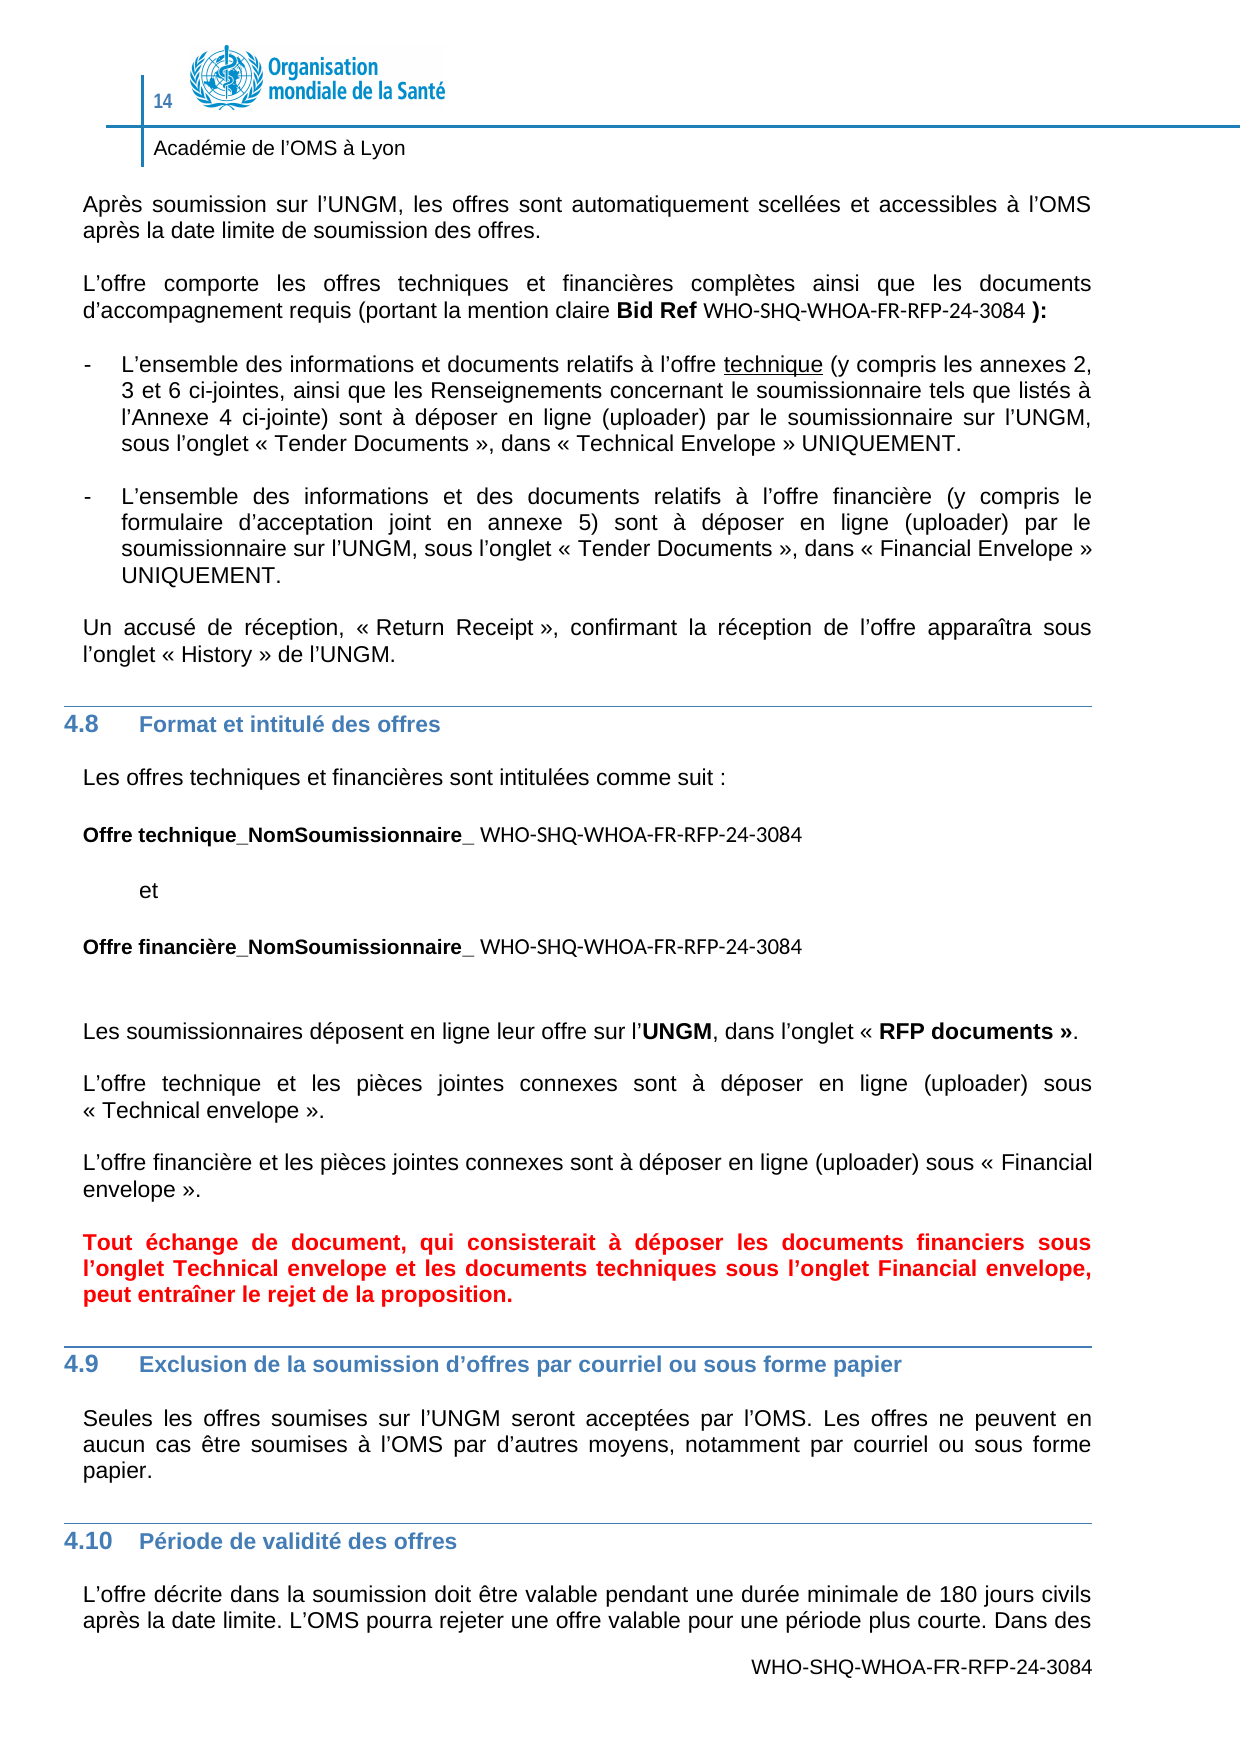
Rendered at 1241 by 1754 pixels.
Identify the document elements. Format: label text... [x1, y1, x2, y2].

text Offre financière_NomSoumissionnaire_ [83, 932, 1092, 960]
list L’ensemble des informations et des documents relatifs à l’offre financière (y compris le formulaire d’acceptation joint en annexe 5) sont à déposer en ligne (uploader) par le soumissionnaire sur l’UNGM, sous l’onglet « Tender Documents », dans « Financial Envelope » UNIQUEMENT. [84, 483, 1092, 588]
list Période de validité des offres [64, 1524, 1092, 1554]
picture [220, 106, 233, 110]
text Les offres techniques et financières sont intitulées comme suit : [83, 764, 1092, 791]
picture [190, 45, 445, 110]
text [83, 1581, 1092, 1633]
list Format et intitulé des offres [64, 707, 1092, 738]
list Exclusion de la soumission d’offres par courriel ou sous forme papier [64, 1348, 1092, 1378]
text Après soumission sur l’UNGM, les offres sont automatiquement scellées et accessibles à l’OMS après la date limite de soumission des offres. [83, 191, 1092, 244]
text L’offre comporte les offres techniques et financières complètes ainsi que les documents d’accompagnement requis (portant la mention claire Bid Ref ): [83, 270, 1092, 324]
text L’offre financière et les pièces jointes connexes sont à déposer en ligne (uploader) sous « Financial envelope ». [83, 1149, 1092, 1202]
text Les soumissionnaires déposent en ligne leur offre sur l’UNGM, dans l’onglet « RFP documents ». [83, 1018, 1092, 1044]
text Seules les offres soumises sur l’UNGM seront acceptées par l’OMS. Les offres ne peuvent en aucun cas être soumises à l’OMS par d’autres moyens, notamment par courriel ou sous forme papier. [83, 1404, 1092, 1484]
list L’ensemble des informations et documents relatifs à l’offre technique (y compris les annexes 2, 3 et 6 ci-jointes, ainsi que les Renseignements concernant le soumissionnaire tels que listés à l’Annexe 4 ci-jointe) sont à déposer en ligne (uploader) par le soumissionnaire sur l’UNGM, sous l’onglet « Tender Documents », dans « Technical Envelope » UNIQUEMENT. [84, 351, 1092, 456]
text et [83, 877, 1092, 903]
text Un accusé de réception, « Return Receipt », confirmant la réception de l’offre apparaîtra sous l’onglet « History » de l’UNGM. [83, 614, 1092, 667]
picture [190, 85, 219, 110]
text L’offre technique et les pièces jointes connexes sont à déposer en ligne (uploader) sous « Technical envelope ». [83, 1070, 1092, 1123]
text Offre technique_NomSoumissionnaire_ [83, 820, 1092, 848]
text Tout échange de document, qui consisterait à déposer les documents financiers sous l’onglet Technical envelope et les documents techniques sous l’onglet Financial envelope, peut entraîner le rejet de la proposition. [83, 1228, 1092, 1307]
